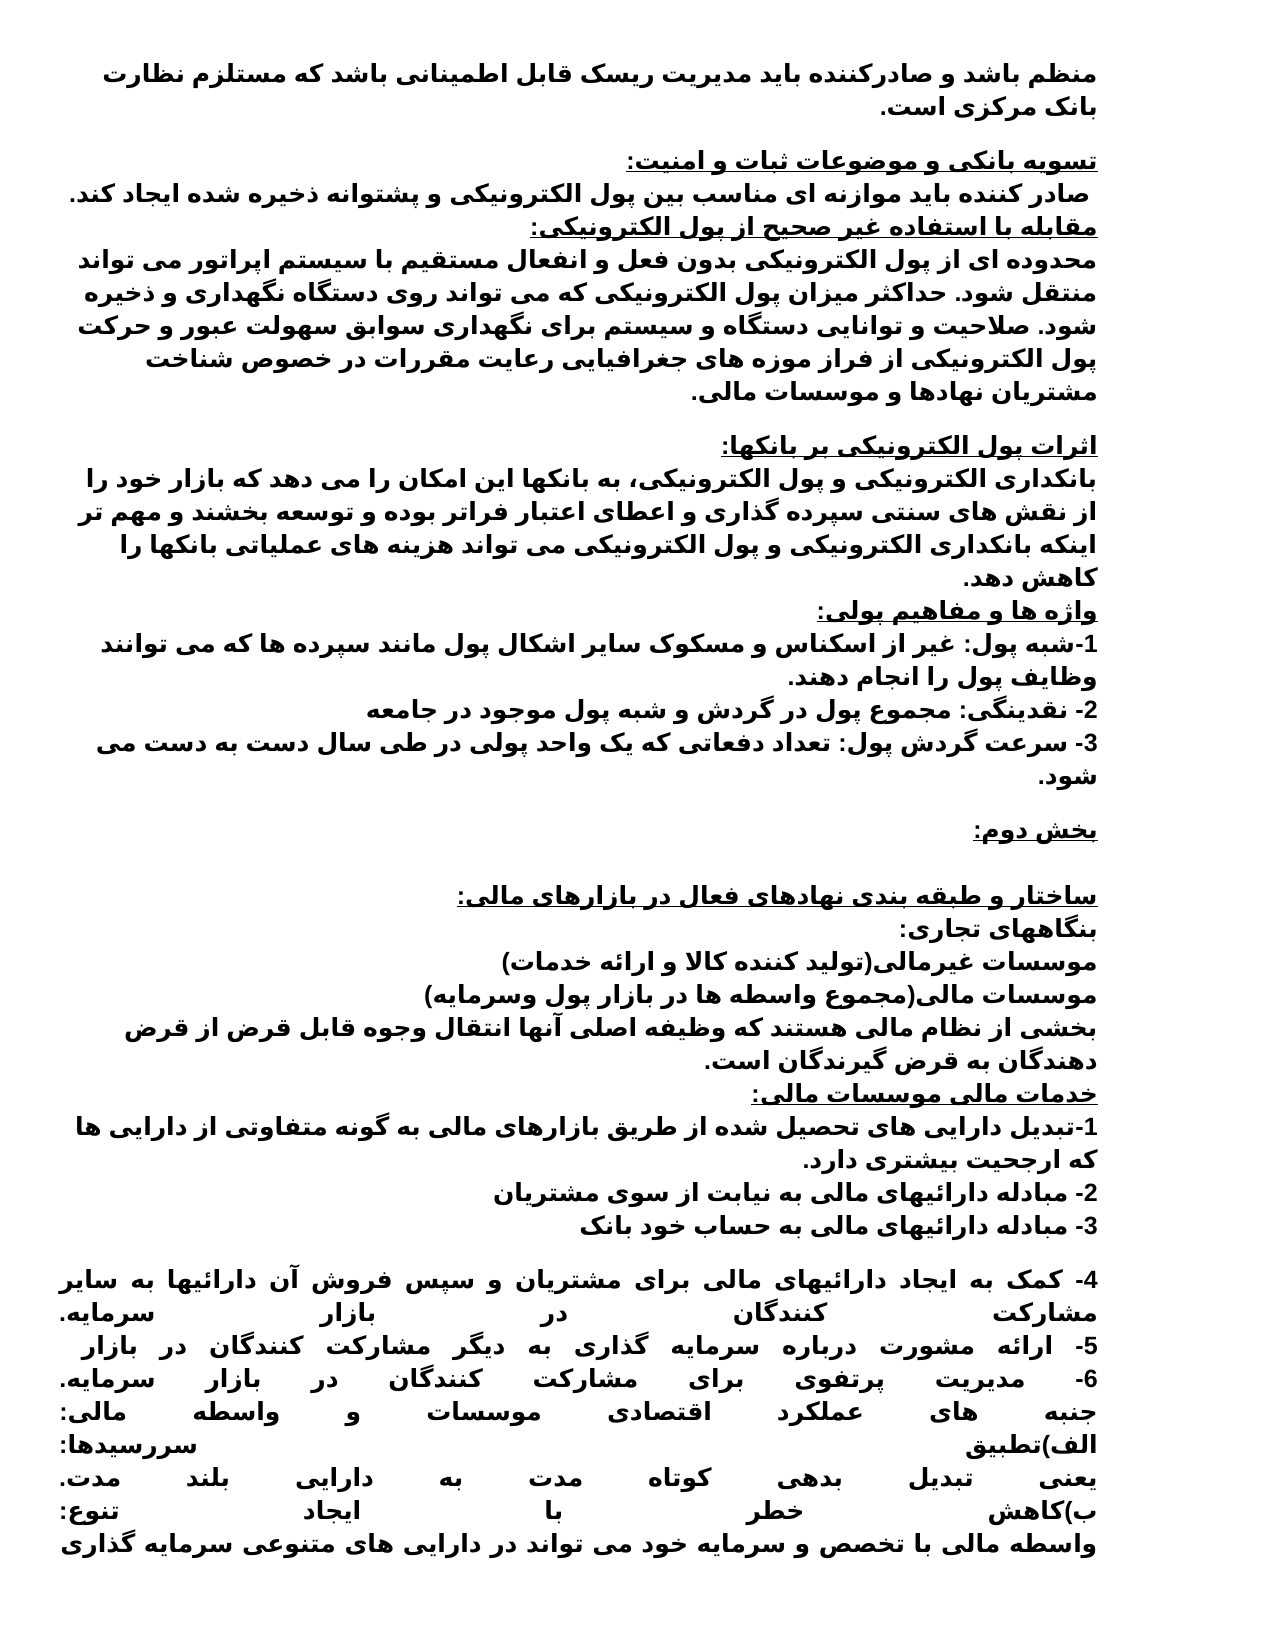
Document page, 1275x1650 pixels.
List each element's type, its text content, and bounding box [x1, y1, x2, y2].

text بخش دوم: ساختار و طبقه بندی نهادهای فعال در بازارهای مالی: بنگاههای تجاری: موسسات غیرمالی(تولید کننده کالا و ارائه خدمات) موسسات مالی(مجموع واسطه ها در بازار پول وسرمایه) بخشی از نظام مالی هستند که وظیفه اصلی آنها انتقال وجوه قابل قرض از قرض دهندگان به قرض گیرندگان است. خدمات مالی موسسات مالی: 1-تبدیل دارایی های تحصیل شده از طریق بازارهای مالی به گونه متفاوتی از دارایی ها که ارجحیت بیشتری دارد. 2- مبادله دارائیهای مالی به نیابت از سوی مشتریان 3- مبادله دارائیهای مالی به حساب خود بانک [59, 815, 1098, 1240]
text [59, 1265, 1098, 1558]
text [59, 59, 1098, 121]
text اثرات پول الکترونیکی بر بانکها: بانکداری الکترونیکی و پول الکترونیکی، به بانکها این امکان را می دهد که بازار خود را از نقش های سنتی سپرده گذاری و اعطای اعتبار فراتر بوده و توسعه بخشند و مهم تر اینکه بانکداری الکترونیکی و پول الکترونیکی می تواند هزینه های عملیاتی بانکها را کاهش دهد. واژه ها و مفاهیم پولی: 1-شبه پول: غیر از اسکناس و مسکوک سایر اشکال پول مانند سپرده ها که می توانند وظایف پول را انجام دهند. 2- نقدینگی: مجموع پول در گردش و شبه پول موجود در جامعه 3- سرعت گردش پول: تعداد دفعاتی که یک واحد پولی در طی سال دست به دست می شود. [59, 431, 1098, 790]
text تسویه بانکی و موضوعات ثبات و امنیت: صادر کننده باید موازنه ای مناسب بین پول الکترونیکی و پشتوانه ذخیره شده ایجاد کند. مقابله با استفاده غیر صحیح از پول الکترونیکی: محدوده ای از پول الکترونیکی بدون فعل و انفعال مستقیم با سیستم اپراتور می تواند منتقل شود. حداکثر میزان پول الکترونیکی که می تواند روی دستگاه نگهداری و ذخیره شود. صلاحیت و توانایی دستگاه و سیستم برای نگهداری سوابق سهولت عبور و حرکت پول الکترونیکی از فراز موزه های جغرافیایی رعایت مقررات در خصوص شناخت مشتریان نهادها و موسسات مالی. [59, 146, 1098, 406]
